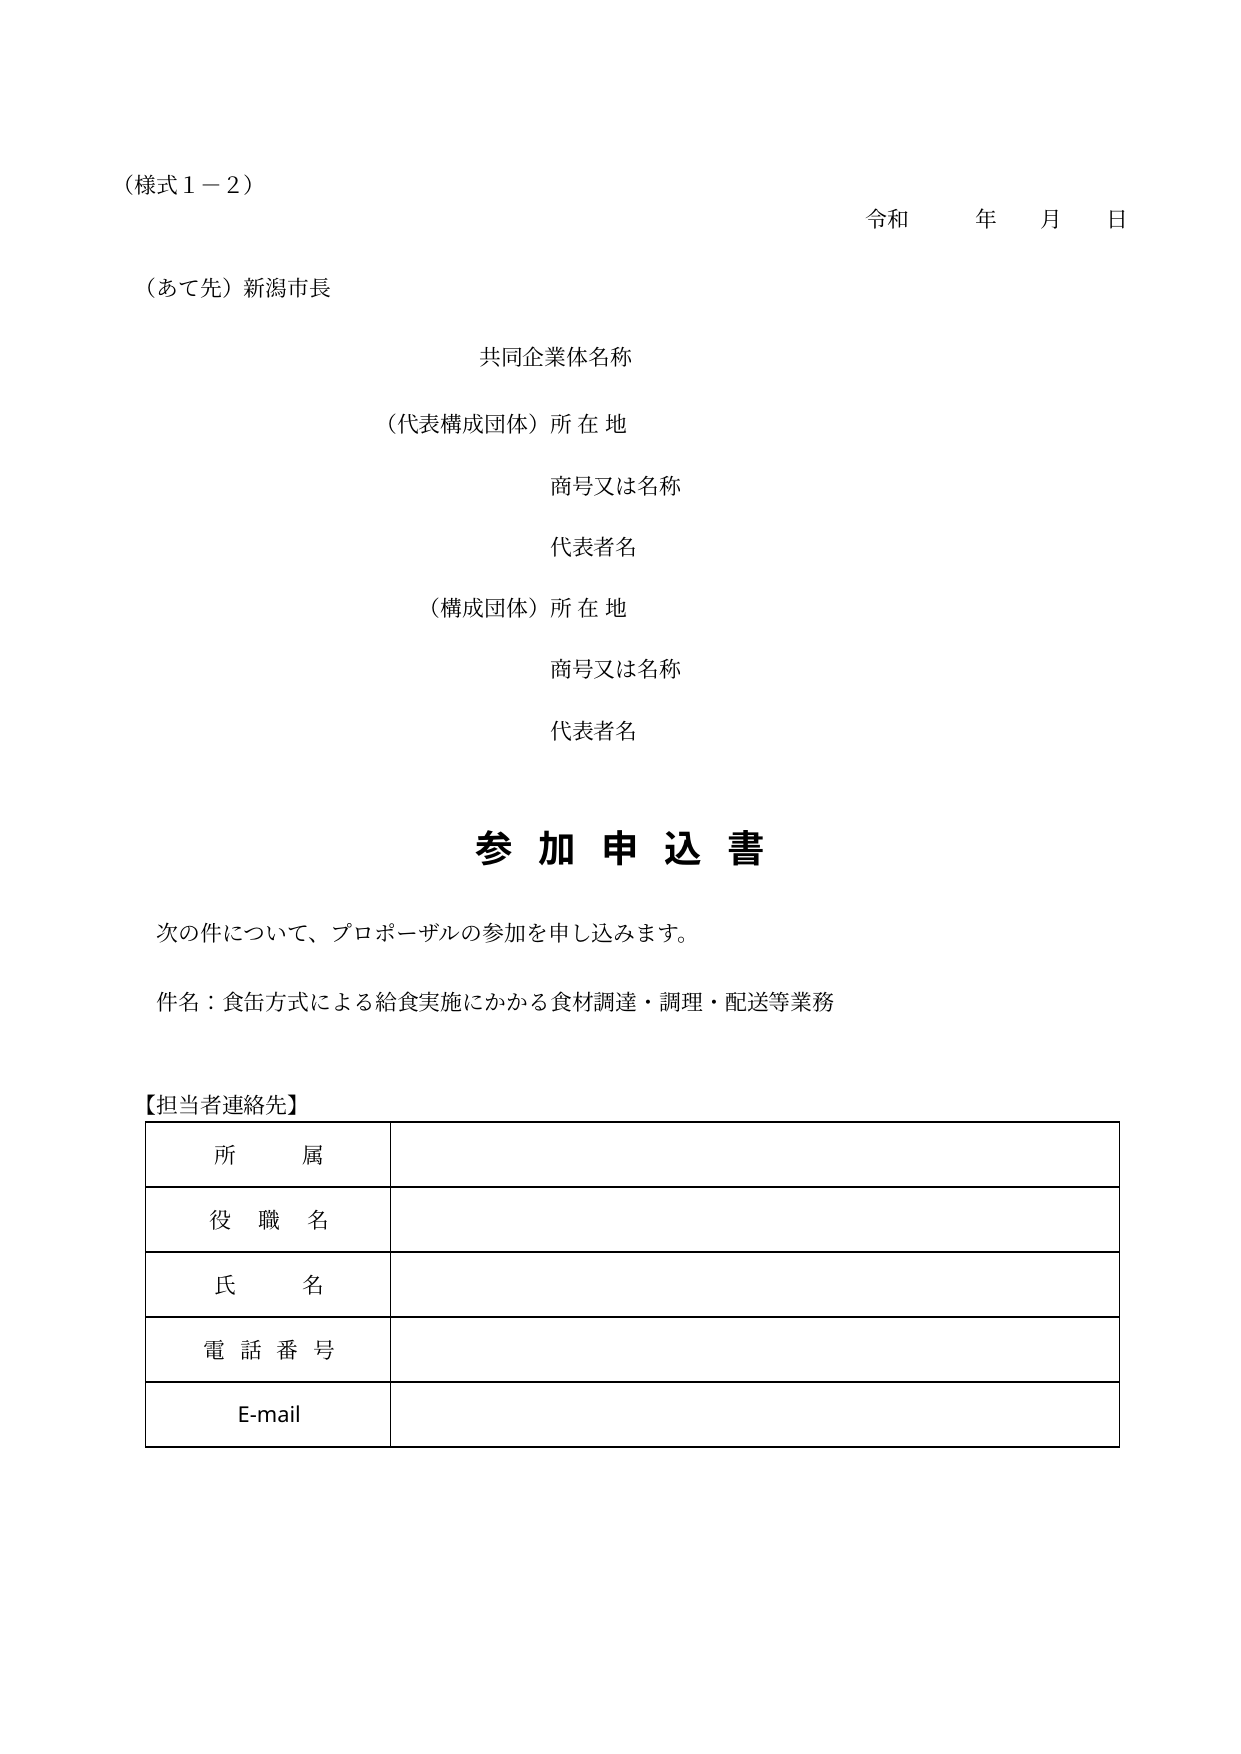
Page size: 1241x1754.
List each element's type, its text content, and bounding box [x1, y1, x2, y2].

text 商号又は名称 [112, 653, 1128, 684]
table_cell [391, 1318, 1119, 1381]
text 件名：食缶方式による給食実施にかかる食材調達・調理・配送等業務 [112, 983, 1130, 1018]
text （あて先）新潟市長 [112, 270, 1128, 304]
text 次の件について、プロポーザルの参加を申し込みます。 [112, 914, 1130, 949]
text 代表者名 [112, 530, 1128, 562]
table_cell E-mail [146, 1383, 390, 1446]
text 令和 年 月 日 [112, 201, 1128, 235]
table_cell 役職名 [146, 1188, 390, 1251]
text 商号又は名称 [112, 469, 1128, 500]
text 代表者名 [112, 714, 1128, 745]
text 共同企業体名称 [112, 339, 1128, 373]
text （代表構成団体）所 在 地 [112, 408, 1128, 439]
table_cell 氏名 [146, 1253, 390, 1316]
table_header [391, 1123, 1119, 1186]
text （構成団体）所 在 地 [112, 591, 1128, 623]
table_cell [391, 1383, 1119, 1446]
text 【担当者連絡先】 [112, 1087, 1130, 1121]
table_cell 電話番号 [146, 1318, 390, 1381]
text （様式１－２） [112, 166, 1128, 201]
table_cell [391, 1253, 1119, 1316]
table_cell [391, 1188, 1119, 1251]
table_header 所属 [146, 1123, 390, 1186]
text 参 加 申 込 書 [112, 811, 1128, 880]
